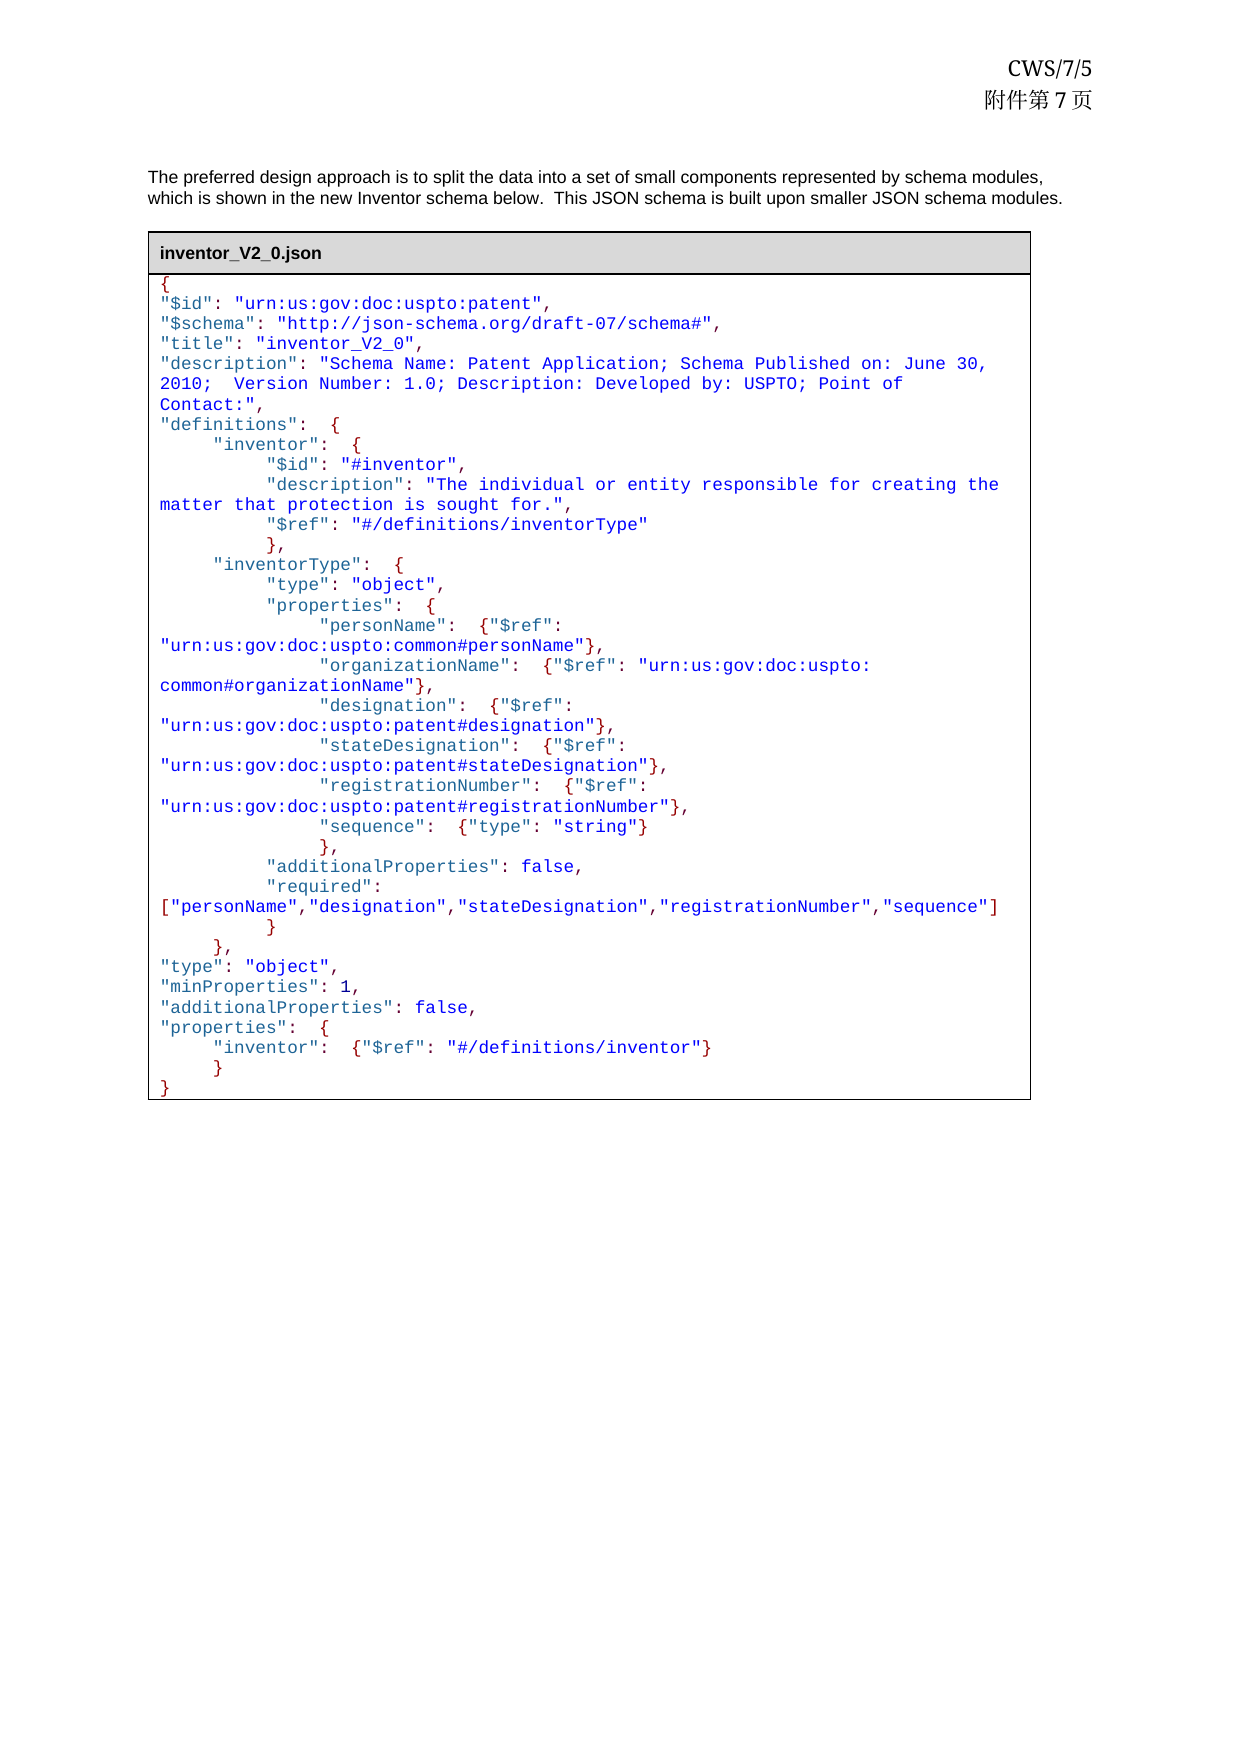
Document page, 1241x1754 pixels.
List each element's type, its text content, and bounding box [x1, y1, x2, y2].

table_header inventor_V2_0.json [149, 233, 1030, 273]
text The preferred design approach is to split the data into a set of small components represented by schema modules, which is shown in the new Inventor schema below. This JSON schema is built upon smaller JSON schema modules. [148, 167, 1093, 208]
table_cell { "$id": "urn:us:gov:doc:uspto:patent", "$schema": "http://json-schema.org/draft-07/schema#", "title": "inventor_V2_0", "description": "Schema Name: Patent Application; Schema Published on: June 30, 2010; Version Number: 1.0; Description: Developed by: USPTO; Point of Contact:", "definitions": { "inventor": { "$id": "#inventor", "description": "The individual or entity responsible for creating the matter that protection is sought for.", "$ref": "#/definitions/inventorType" }, "inventorType": { "type": "object", "properties": { "personName": {"$ref": "urn:us:gov:doc:uspto:common#personName"}, "organizationName": {"$ref": "urn:us:gov:doc:uspto: common#organizationName"}, "designation": {"$ref": "urn:us:gov:doc:uspto:patent#designation"}, "stateDesignation": {"$ref": "urn:us:gov:doc:uspto:patent#stateDesignation"}, "registrationNumber": {"$ref": "urn:us:gov:doc:uspto:patent#registrationNumber"}, "sequence": {"type": "string"} }, "additionalProperties": false, "required": ["personName","designation","stateDesignation","registrationNumber","sequence"] } }, "type": "object", "minProperties": 1, "additionalProperties": false, "properties": { "inventor": {"$ref": "#/definitions/inventor"} } } [149, 275, 1030, 1099]
